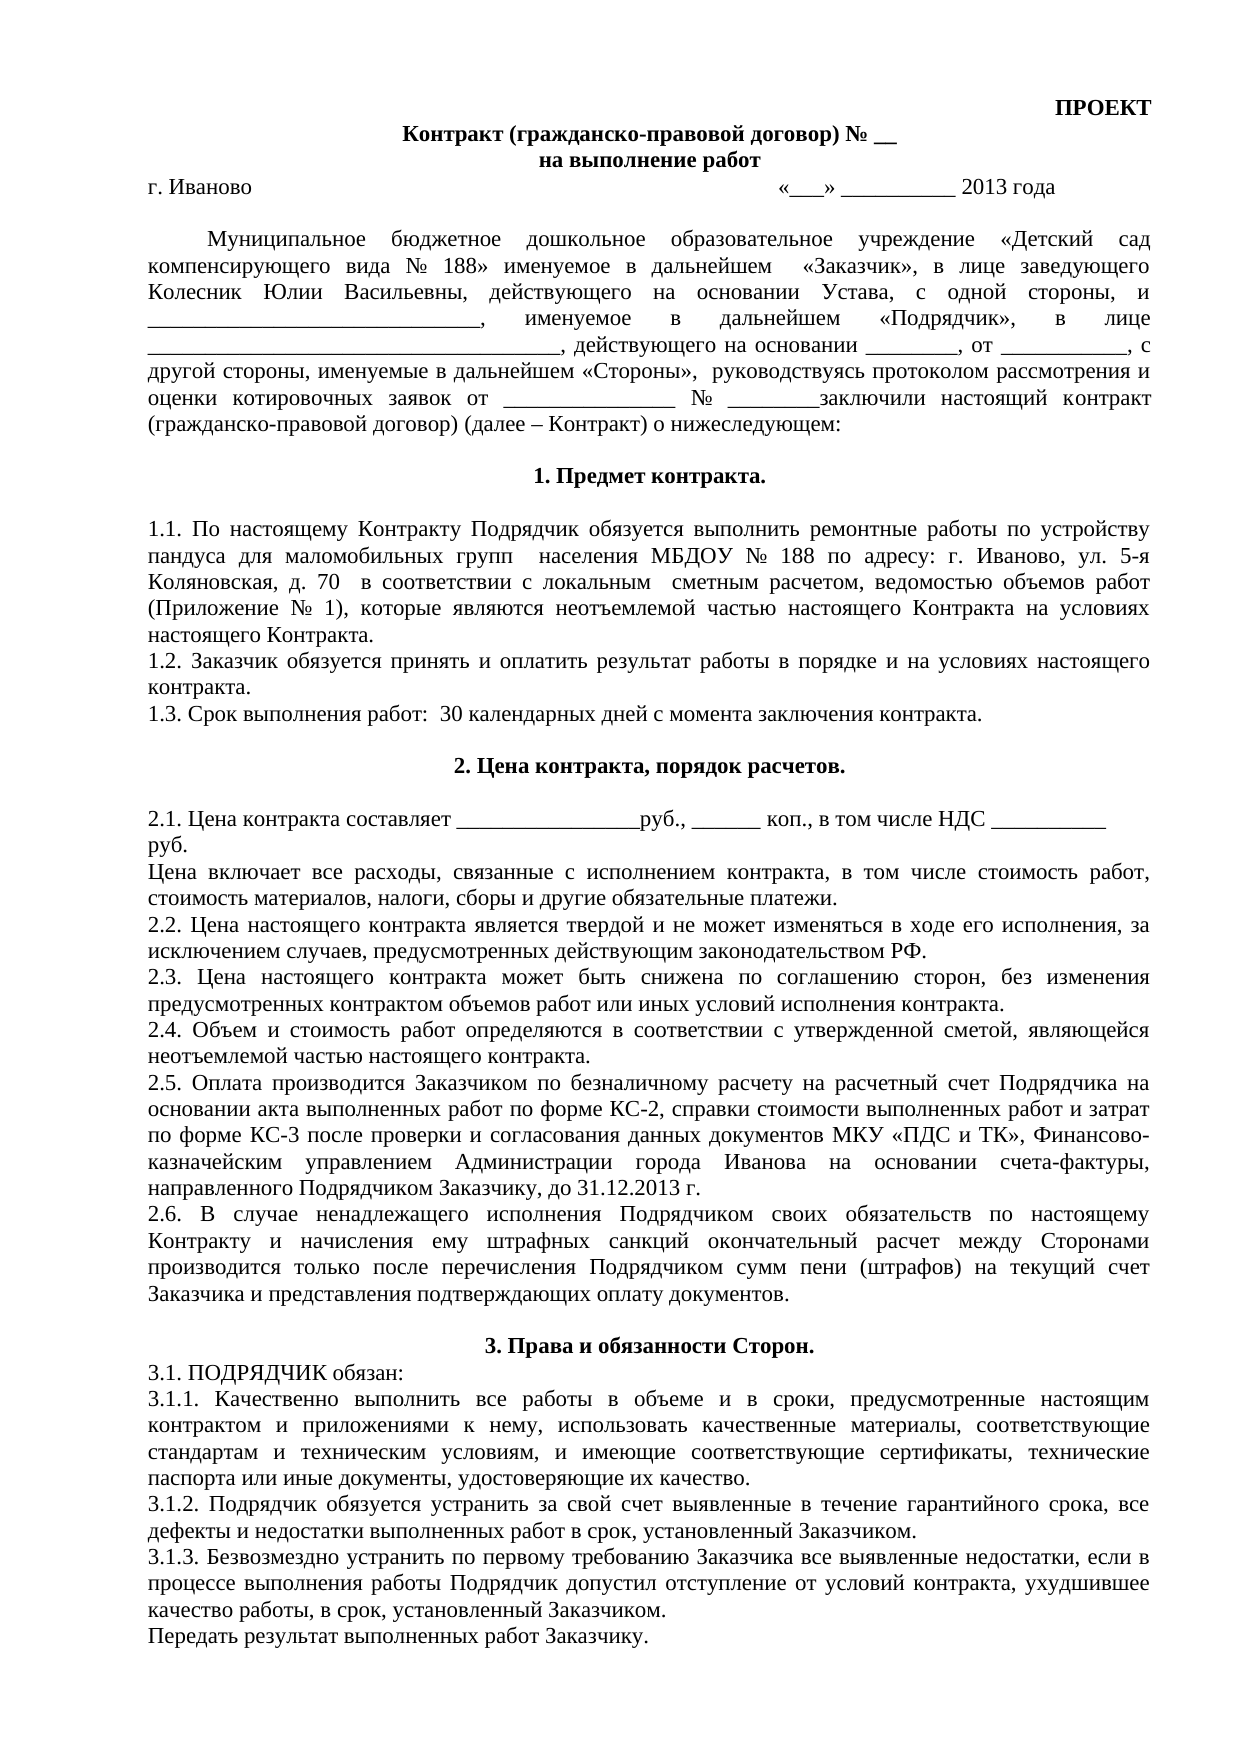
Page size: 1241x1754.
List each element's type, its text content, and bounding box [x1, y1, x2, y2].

text 3.1.1. Качественно выполнить все работы в объеме и в сроки, предусмотренные настоящим контрактом и приложениями к нему, использовать качественные материалы, соответствующие стандартам и техническим условиям, и имеющие соответствующие сертификаты, технические паспорта или иные документы, удостоверяющие их качество. [148, 1385, 1152, 1490]
text Передать результат выполненных работ Заказчику. [148, 1622, 1152, 1648]
text ПРОЕКТ [148, 94, 1152, 120]
text 3.1.3. Безвозмездно устранить по первому требованию Заказчика все выявленные недостатки, если в процессе выполнения работы Подрядчик допустил отступление от условий контракта, ухудшившее качество работы, в срок, установленный Заказчиком. [148, 1543, 1152, 1622]
text Цена включает все расходы, связанные с исполнением контракта, в том числе стоимость работ, стоимость материалов, налоги, сборы и другие обязательные платежи. [148, 858, 1152, 911]
text Муниципальное бюджетное дошкольное образовательное учреждение «Детский сад компенсирующего вида № 188» именуемое в дальнейшем «Заказчик», в лице заведующего Колесник Юлии Васильевны, действующего на основании Устава, с одной стороны, и _____________________________, именуемое в дальнейшем «Подрядчик», в лице ____________________________________, действующего на основании ________, от ___________, с другой стороны, именуемые в дальнейшем «Стороны», руководствуясь протоколом рассмотрения и оценки котировочных заявок от _______________ № ________заключили настоящий контракт (гражданско-правовой договор) (далее – Контракт) о нижеследующем: [148, 225, 1152, 436]
text 2.5. Оплата производится Заказчиком по безналичному расчету на расчетный счет Подрядчика на основании акта выполненных работ по форме КС-2, справки стоимости выполненных работ и затрат по форме КС-3 после проверки и согласования данных документов МКУ «ПДС и ТК», Финансово-казначейским управлением Администрации города Иванова на основании счета-фактуры, направленного Подрядчиком Заказчику, до 31.12.2013 г. [148, 1069, 1152, 1201]
text 1.3. Срок выполнения работ: 30 календарных дней с момента заключения контракта. [148, 700, 1152, 726]
text на выполнение работ [148, 146, 1152, 173]
text Контракт (гражданско-правовой договор) № __ [148, 120, 1152, 146]
text 2.4. Объем и стоимость работ определяются в соответствии с утвержденной сметой, являющейся неотъемлемой частью настоящего контракта. [148, 1016, 1152, 1069]
text г. Иваново «___» __________ 2013 года [148, 173, 1152, 199]
text 3.1. ПОДРЯДЧИК обязан: [148, 1359, 1152, 1385]
text 3.1.2. Подрядчик обязуется устранить за свой счет выявленные в течение гарантийного срока, все дефекты и недостатки выполненных работ в срок, установленный Заказчиком. [148, 1490, 1152, 1543]
text 3. Права и обязанности Сторон. [148, 1332, 1152, 1359]
text 2. Цена контракта, порядок расчетов. [148, 752, 1152, 779]
text 2.3. Цена настоящего контракта может быть снижена по соглашению сторон, без изменения предусмотренных контрактом объемов работ или иных условий исполнения контракта. [148, 963, 1152, 1016]
text 2.1. Цена контракта составляет ________________руб., ______ коп., в том числе НДС __________ руб. [148, 805, 1152, 858]
text 1.2. Заказчик обязуется принять и оплатить результат работы в порядке и на условиях настоящего контракта. [148, 647, 1152, 700]
text 2.6. В случае ненадлежащего исполнения Подрядчиком своих обязательств по настоящему Контракту и начисления ему штрафных санкций окончательный расчет между Сторонами производится только после перечисления Подрядчиком сумм пени (штрафов) на текущий счет Заказчика и представления подтверждающих оплату документов. [148, 1201, 1152, 1306]
text 1. Предмет контракта. [148, 463, 1152, 489]
text 2.2. Цена настоящего контракта является твердой и не может изменяться в ходе его исполнения, за исключением случаев, предусмотренных действующим законодательством РФ. [148, 911, 1152, 963]
text 1.1. По настоящему Контракту Подрядчик обязуется выполнить ремонтные работы по устройству пандуса для маломобильных групп населения МБДОУ № 188 по адресу: г. Иваново, ул. 5-я Коляновская, д. 70 в соответствии с локальным сметным расчетом, ведомостью объемов работ (Приложение № 1), которые являются неотъемлемой частью настоящего Контракта на условиях настоящего Контракта. [148, 515, 1152, 647]
